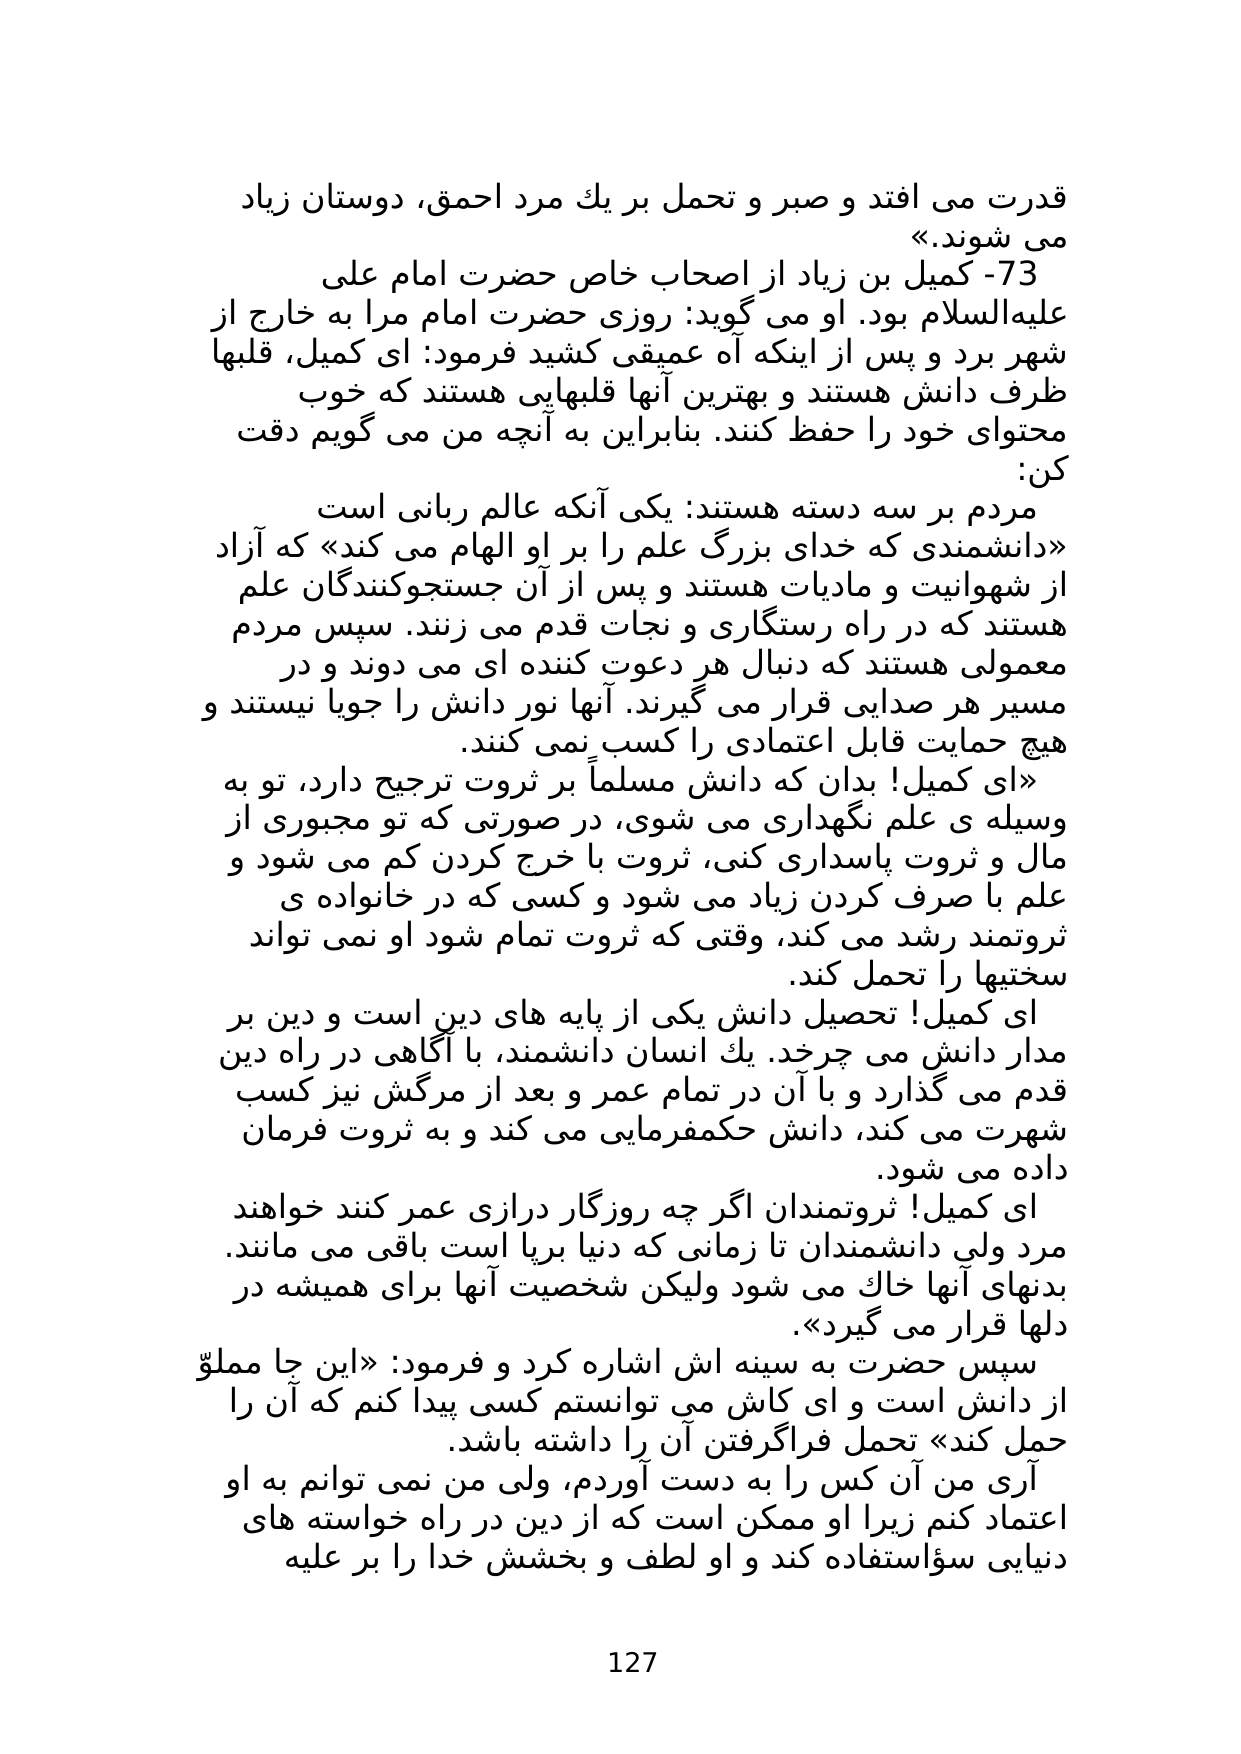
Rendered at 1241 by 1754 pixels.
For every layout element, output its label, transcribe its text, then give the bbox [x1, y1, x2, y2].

text اى كميل! ثروتمندان اگر چه روزگار درازى عمر كنند خواهند مرد ولى دانشمندان تا زمانى كه دنيا برپا است باقى مى مانند. بدنهاى آنها خاك مى شود وليكن شخصيت آنها براى هميشه در دلها قرار مى گيرد». [197, 1187, 1069, 1343]
text 73- كميل بن زياد از اصحاب خاص حضرت امام على عليه‌السلام بود. او مى گويد: روزى حضرت امام مرا به خارج از شهر برد و پس از اينكه آه عميقى كشيد فرمود: اى كميل، قلبها ظرف دانش هستند و بهترين آنها قلبهايى هستند كه خوب محتواى خود را حفظ كنند. بنابراين به آنچه من مى گويم دقت كن: [197, 255, 1069, 488]
text اى كميل! تحصيل دانش يكى از پايه هاى دين است و دين بر مدار دانش مى چرخد. يك انسان دانشمند، با آگاهى در راه دين قدم مى گذارد و با آن در تمام عمر و بعد از مرگش نيز كسب شهرت مى كند، دانش حكمفرمايى مى كند و به ثروت فرمان داده مى شود. [197, 993, 1069, 1187]
text سپس حضرت به سينه اش اشاره كرد و فرمود: «اين جا مملوّ از دانش است و اى كاش مى توانستم كسى پيدا كنم كه آن را حمل كند» تحمل فراگرفتن آن را داشته باشد. [197, 1343, 1069, 1459]
text مردم بر سه دسته هستند: يكى آنكه عالم ربانى است «دانشمندى كه خداى بزرگ علم را بر او الهام مى كند» كه آزاد از شهوانيت و ماديات هستند و پس از آن جستجوكنندگان علم هستند كه در راه رستگارى و نجات قدم مى زنند. سپس مردم معمولى هستند كه دنبال هر دعوت كننده اى مى دوند و در مسير هر صدايى قرار مى گيرند. آنها نور دانش را جويا نيستند و هيچ حمايت قابل اعتمادى را كسب نمى كنند. [197, 488, 1069, 760]
text «اى كميل! بدان كه دانش مسلماً بر ثروت ترجيح دارد، تو به وسيله ى علم نگهدارى مى شوى، در صورتى كه تو مجبورى از مال و ثروت پاسدارى كنى، ثروت با خرج كردن كم مى شود و علم با صرف كردن زياد مى شود و كسى كه در خانواده ى ثروتمند رشد مى كند، وقتى كه ثروت تمام شود او نمى تواند سختيها را تحمل كند. [197, 760, 1069, 993]
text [197, 177, 1069, 255]
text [197, 1459, 1069, 1576]
